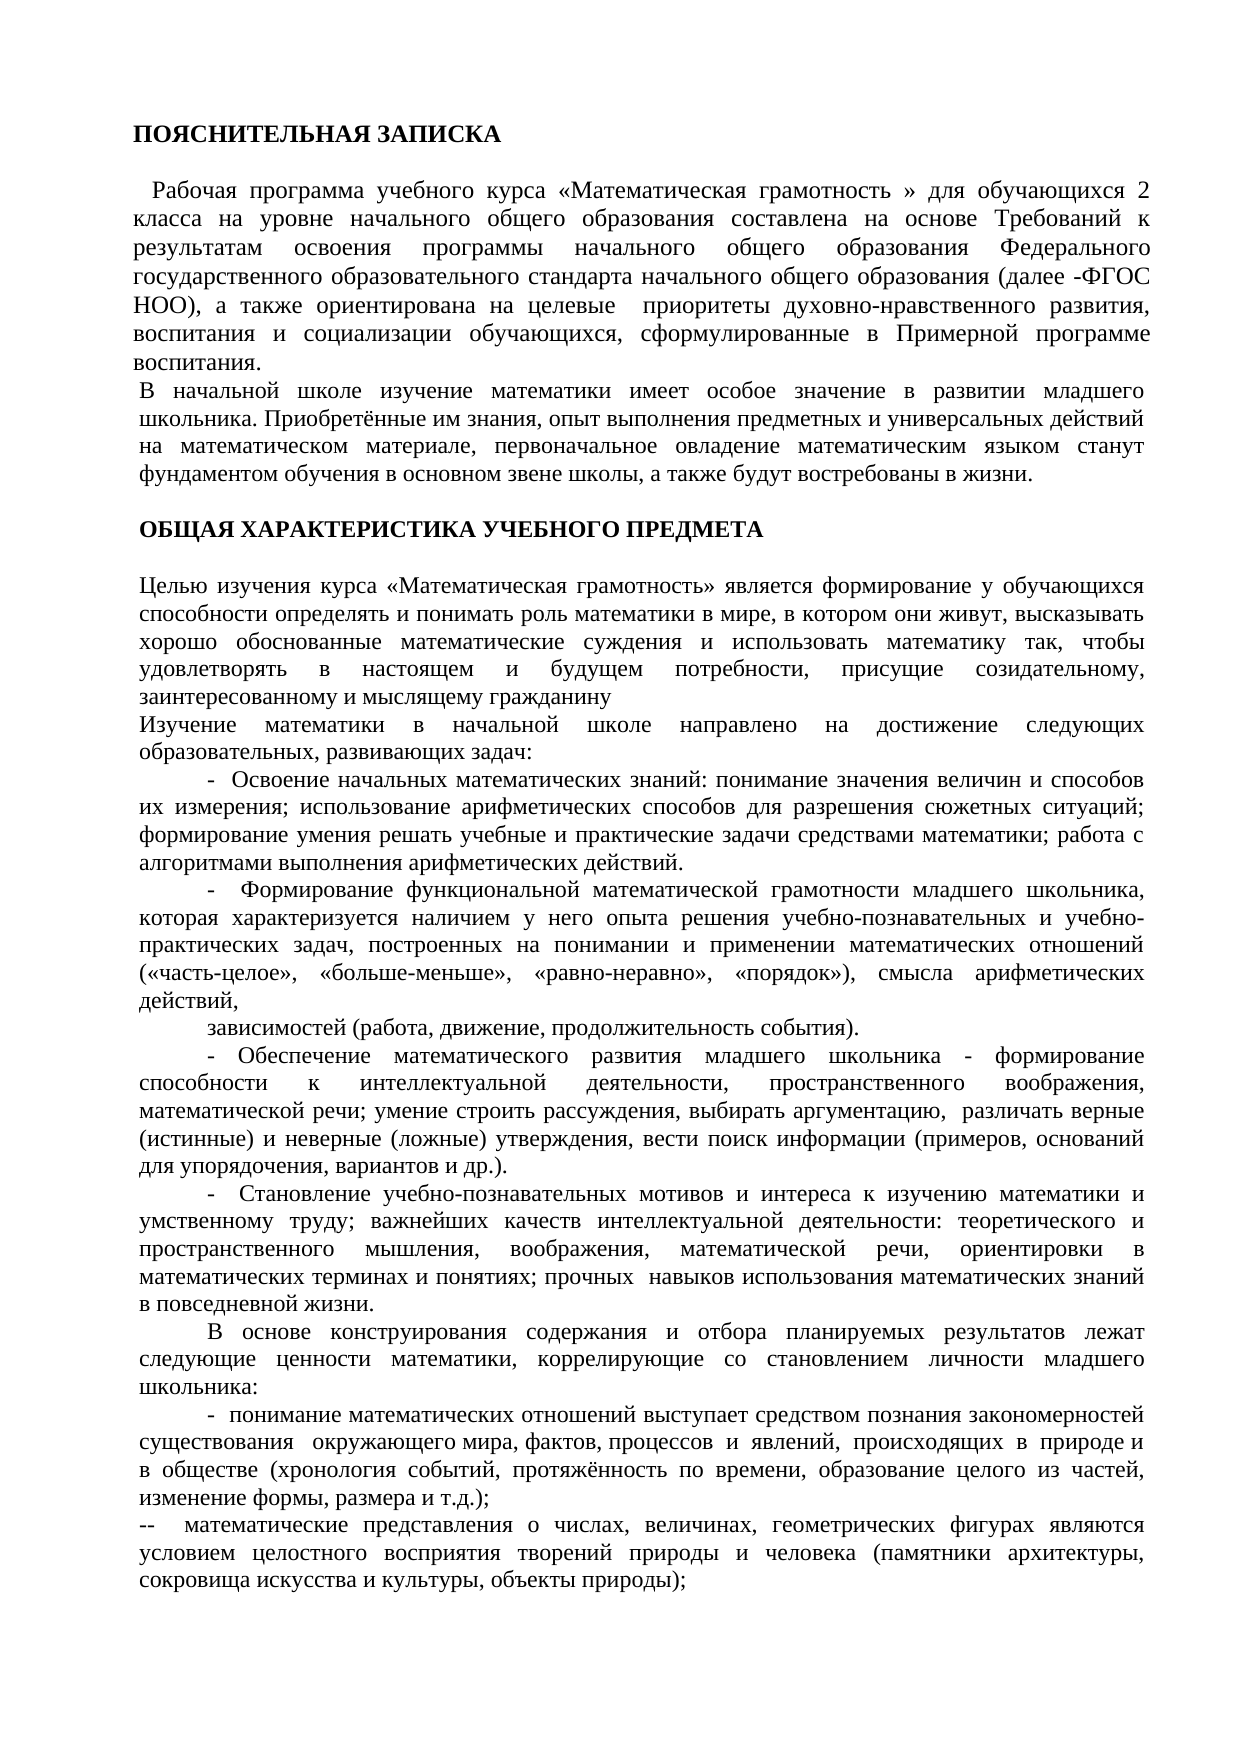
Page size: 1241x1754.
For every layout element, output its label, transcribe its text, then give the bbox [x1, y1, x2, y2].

text ОБЩАЯ ХАРАКТЕРИСТИКА УЧЕБНОГО ПРЕДМЕТА [139, 515, 1146, 543]
text Целью изучения курса «Математическая грамотность» является формирование у обучающихся способности определять и понимать роль математики в мире, в котором они живут, высказывать хорошо обоснованные математические суждения и использовать математику так, чтобы удовлетворять в настоящем и будущем потребности, присущие созидательному, заинтересованному и мыслящему гражданину [139, 572, 1146, 709]
text - Формирование функциональной математической грамотности младшего школьника, которая характеризуется наличием у него опыта решения учебно-познавательных и учебно-практических задач, построенных на понимании и применении математических отношений («часть-целое», «больше-меньше», «равно-неравно», «порядок»), смысла арифметических действий, [139, 875, 1146, 1013]
text - Становление учебно-познавательных мотивов и интереса к изучению математики и умственному труду; важнейших качеств интеллектуальной деятельности: теоретического и пространственного мышления, воображения, математической речи, ориентировки в математических терминах и понятиях; прочных навыков использования математических знаний в повседневной жизни. [139, 1179, 1146, 1317]
text В основе конструирования содержания и отбора планируемых результатов лежат следующие ценности математики, коррелирующие со становлением личности младшего школьника: [139, 1317, 1146, 1400]
text Изучение математики в начальной школе направлено на достижение следующих образовательных, развивающих задач: [139, 709, 1146, 765]
text В начальной школе изучение математики имеет особое значение в развитии младшего школьника. Приобретённые им знания, опыт выполнения предметных и универсальных действий на математическом материале, первоначальное овладение математическим языком станут фундаментом обучения в основном звене школы, а также будут востребованы в жизни. [139, 376, 1146, 486]
text -- математические представления о числах, величинах, геометрических фигурах являются условием целостного восприятия творений природы и человека (памятники архитектуры, сокровища искусства и культуры, объекты природы); [139, 1510, 1146, 1593]
text - Освоение начальных математических знаний: понимание значения величин и способов их измерения; использование арифметических способов для разрешения сюжетных ситуаций; формирование умения решать учебные и практические задачи средствами математики; работа с алгоритмами выполнения арифметических действий. [139, 765, 1146, 875]
text - Обеспечение математического развития младшего школьника - формирование способности к интеллектуальной деятельности, пространственного воображения, математической речи; умение строить рассуждения, выбирать аргументацию, различать верные (истинные) и неверные (ложные) утверждения, вести поиск информации (примеров, оснований для упорядочения, вариантов и др.). [139, 1041, 1146, 1179]
text ПОЯСНИТЕЛЬНАЯ ЗАПИСКА [133, 121, 1152, 148]
text зависимостей (работа, движение, продолжительность события). [139, 1013, 1146, 1041]
text Рабочая программа учебного курса «Математическая грамотность » для обучающихся 2 класса на уровне начального общего образования составлена на основе Требований к результатам освоения программы начального общего образования Федерального государственного образовательного стандарта начального общего образования (далее -ФГОС НОО), а также ориентирована на целевые приоритеты духовно-нравственного развития, воспитания и социализации обучающихся, сформулированные в Примерной программе воспитания. [133, 175, 1152, 376]
text - понимание математических отношений выступает средством познания закономерностей существования окружающего мира, фактов, процессов и явлений, происходящих в природе и в обществе (хронология событий, протяжённость по времени, образование целого из частей, изменение формы, размера и т.д.); [139, 1400, 1146, 1510]
